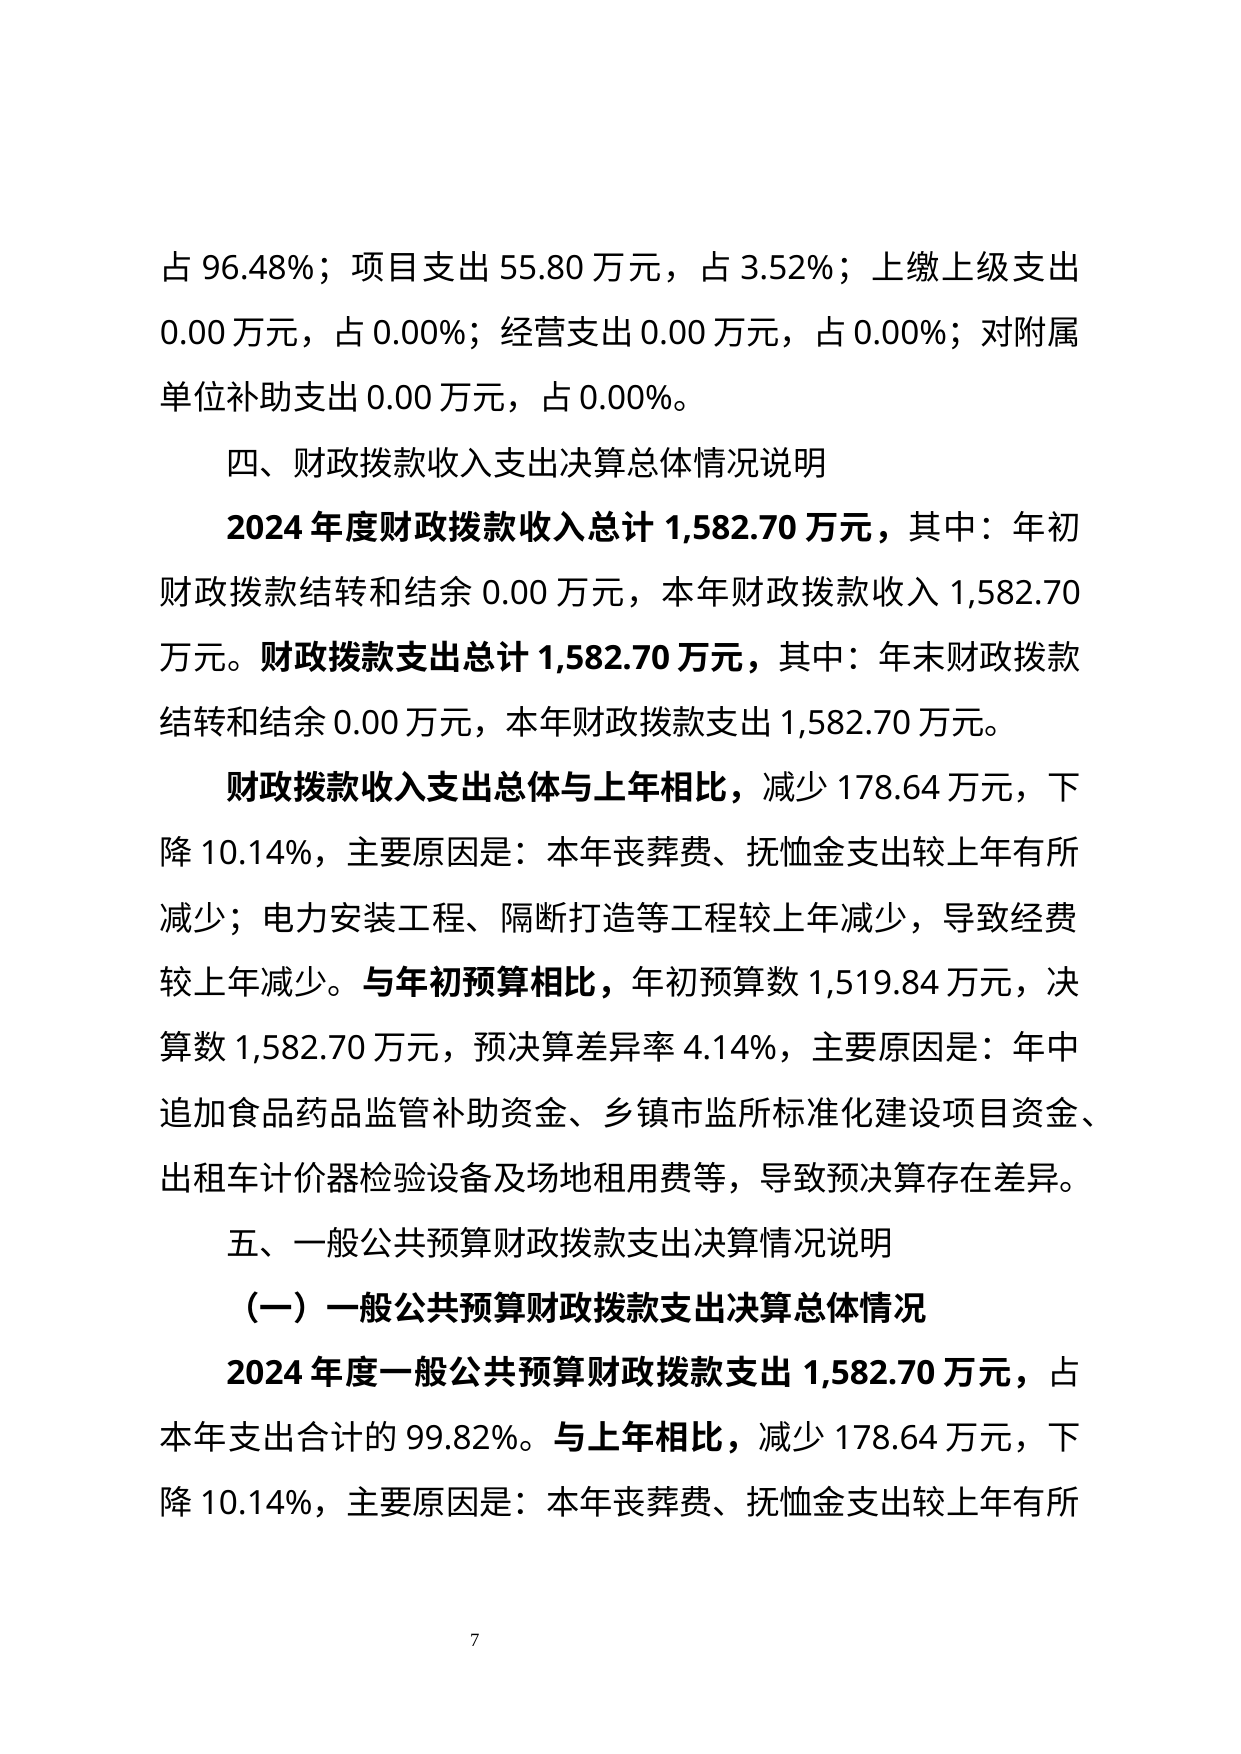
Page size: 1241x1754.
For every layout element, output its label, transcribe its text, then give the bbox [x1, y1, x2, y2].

text （一）一般公共预算财政拨款支出决算总体情况 [159, 1273, 1081, 1338]
text 四、财政拨款收入支出决算总体情况说明 [159, 428, 1081, 493]
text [159, 1338, 1081, 1533]
text 财政拨款收入支出总体与上年相比，减少178.64万元，下降10.14%，主要原因是：本年丧葬费、抚恤金支出较上年有所减少；电力安装工程、隔断打造等工程较上年减少，导致经费较上年减少。与年初预算相比，年初预算数1,519.84万元，决算数1,582.70万元，预决算差异率4.14%，主要原因是：年中追加食品药品监管补助资金、乡镇市监所标准化建设项目资金、出租车计价器检验设备及场地租用费等，导致预决算存在差异。 [159, 753, 1081, 1208]
text 2024年度财政拨款收入总计1,582.70万元，其中：年初财政拨款结转和结余0.00万元，本年财政拨款收入1,582.70万元。财政拨款支出总计1,582.70万元，其中：年末财政拨款结转和结余0.00万元，本年财政拨款支出1,582.70万元。 [159, 493, 1081, 753]
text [159, 233, 1081, 428]
text 五、一般公共预算财政拨款支出决算情况说明 [159, 1208, 1081, 1273]
